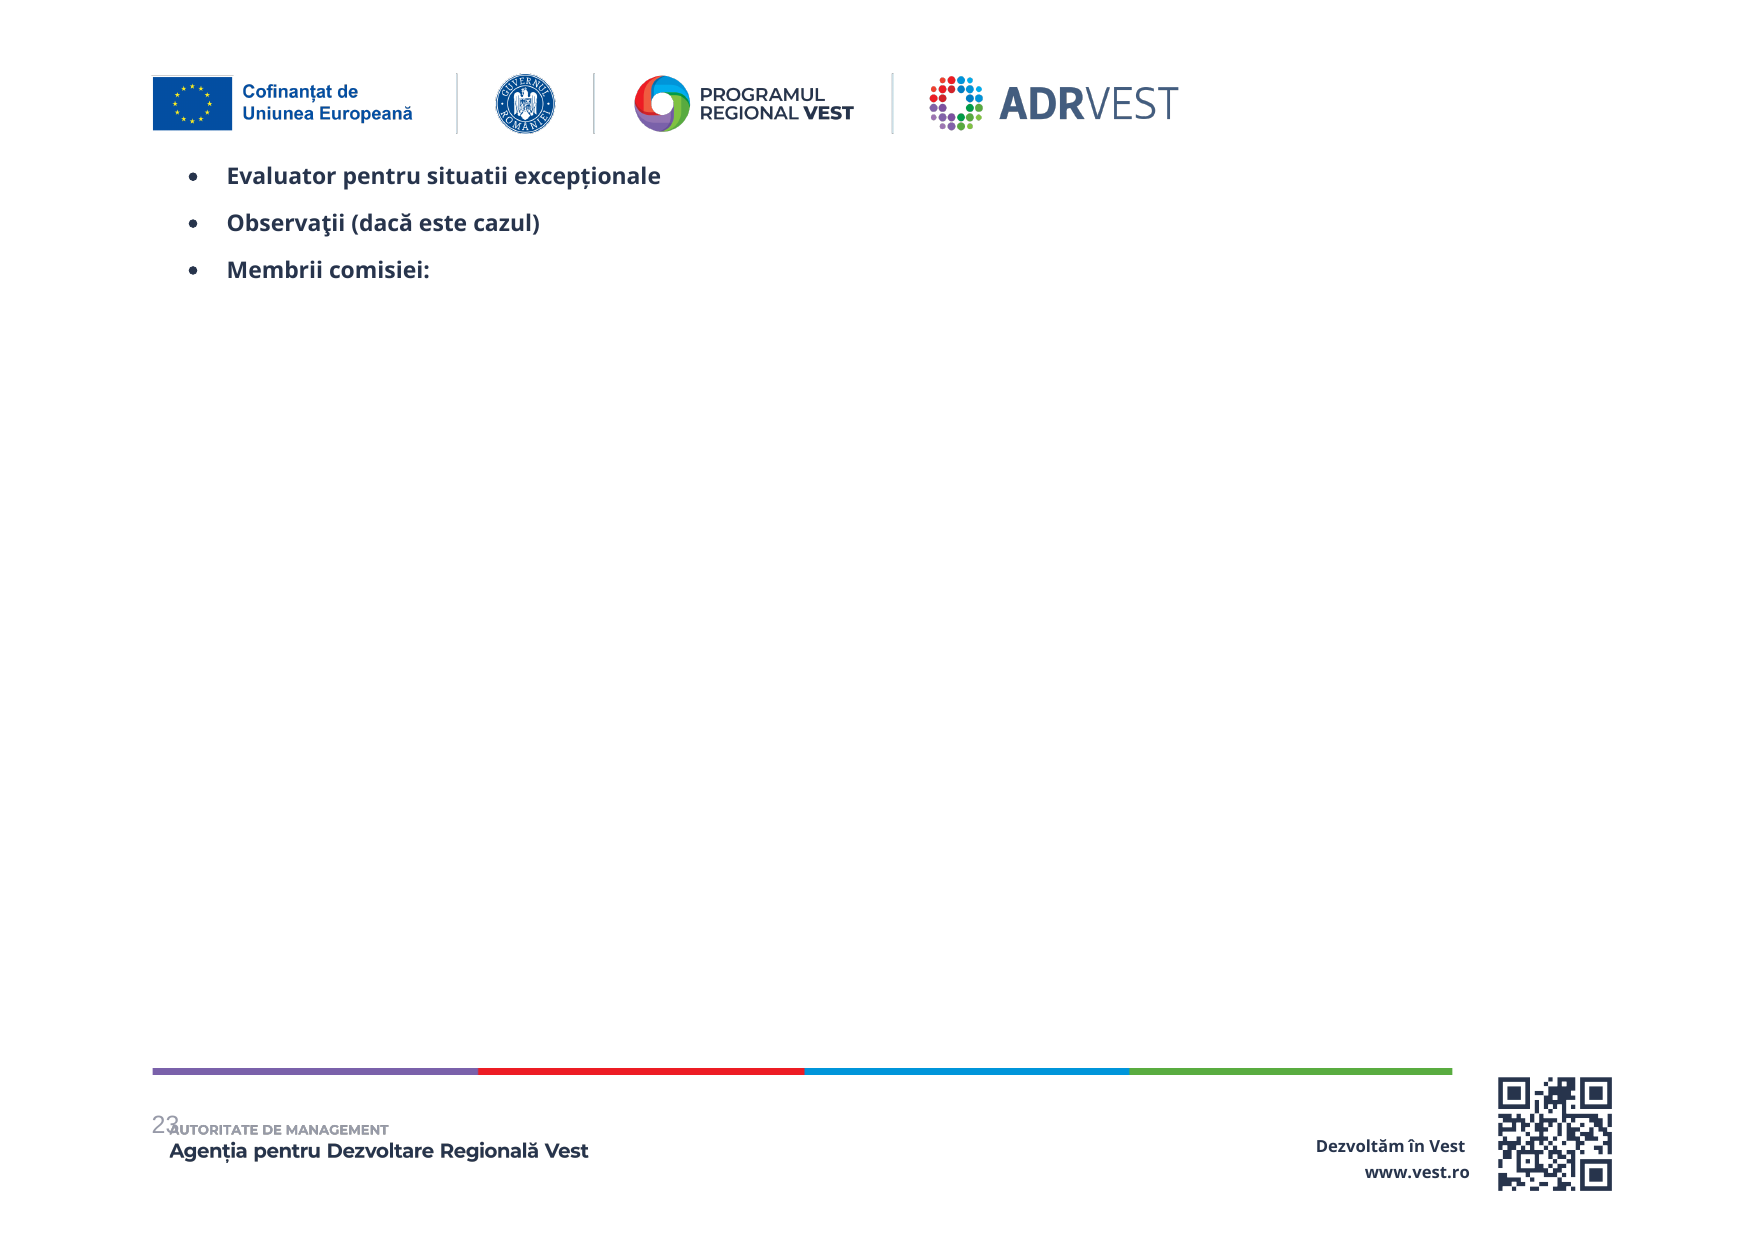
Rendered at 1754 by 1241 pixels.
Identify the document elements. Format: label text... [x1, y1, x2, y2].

list Observaţii (dacă este cazul) [189, 207, 1598, 238]
list Membrii comisiei: [189, 254, 1598, 285]
picture [1489, 1068, 1621, 1200]
list Evaluator pentru situatii excepționale [189, 160, 1598, 191]
picture [151, 73, 1179, 134]
